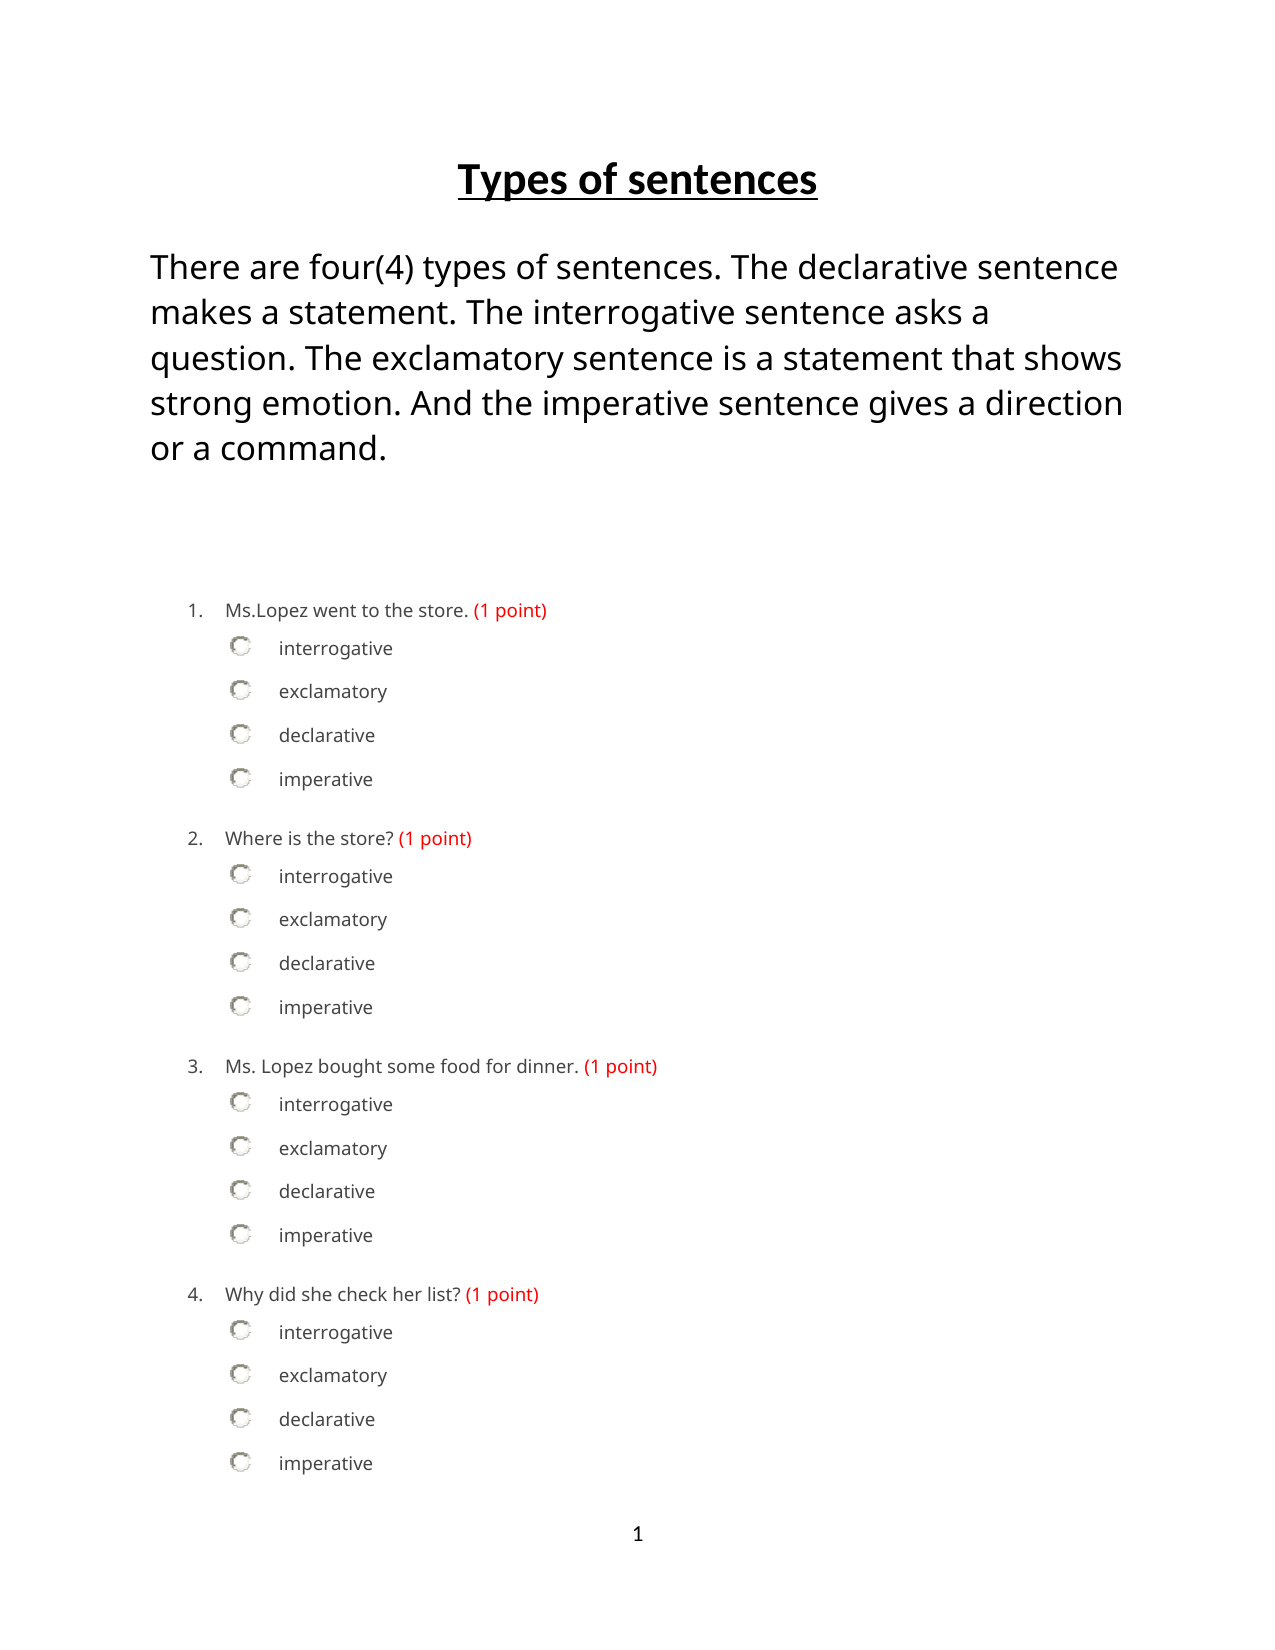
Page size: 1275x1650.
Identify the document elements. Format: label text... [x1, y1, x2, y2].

table_cell Where is the store? (1 point) [150, 801, 1125, 1029]
table_cell Why did she check her list? (1 point) [150, 1257, 1125, 1485]
text Types of sentences [150, 150, 1125, 206]
table_header Ms.Lopez went to the store. (1 point) [150, 573, 1125, 801]
text There are four(4) types of sentences. The declarative sentence makes a statement. The interrogative sentence asks a question. The exclamatory sentence is a statement that shows strong emotion. And the imperative sentence gives a direction or a command. [150, 243, 1125, 471]
table_cell Ms. Lopez bought some food for dinner. (1 point) [150, 1029, 1125, 1257]
